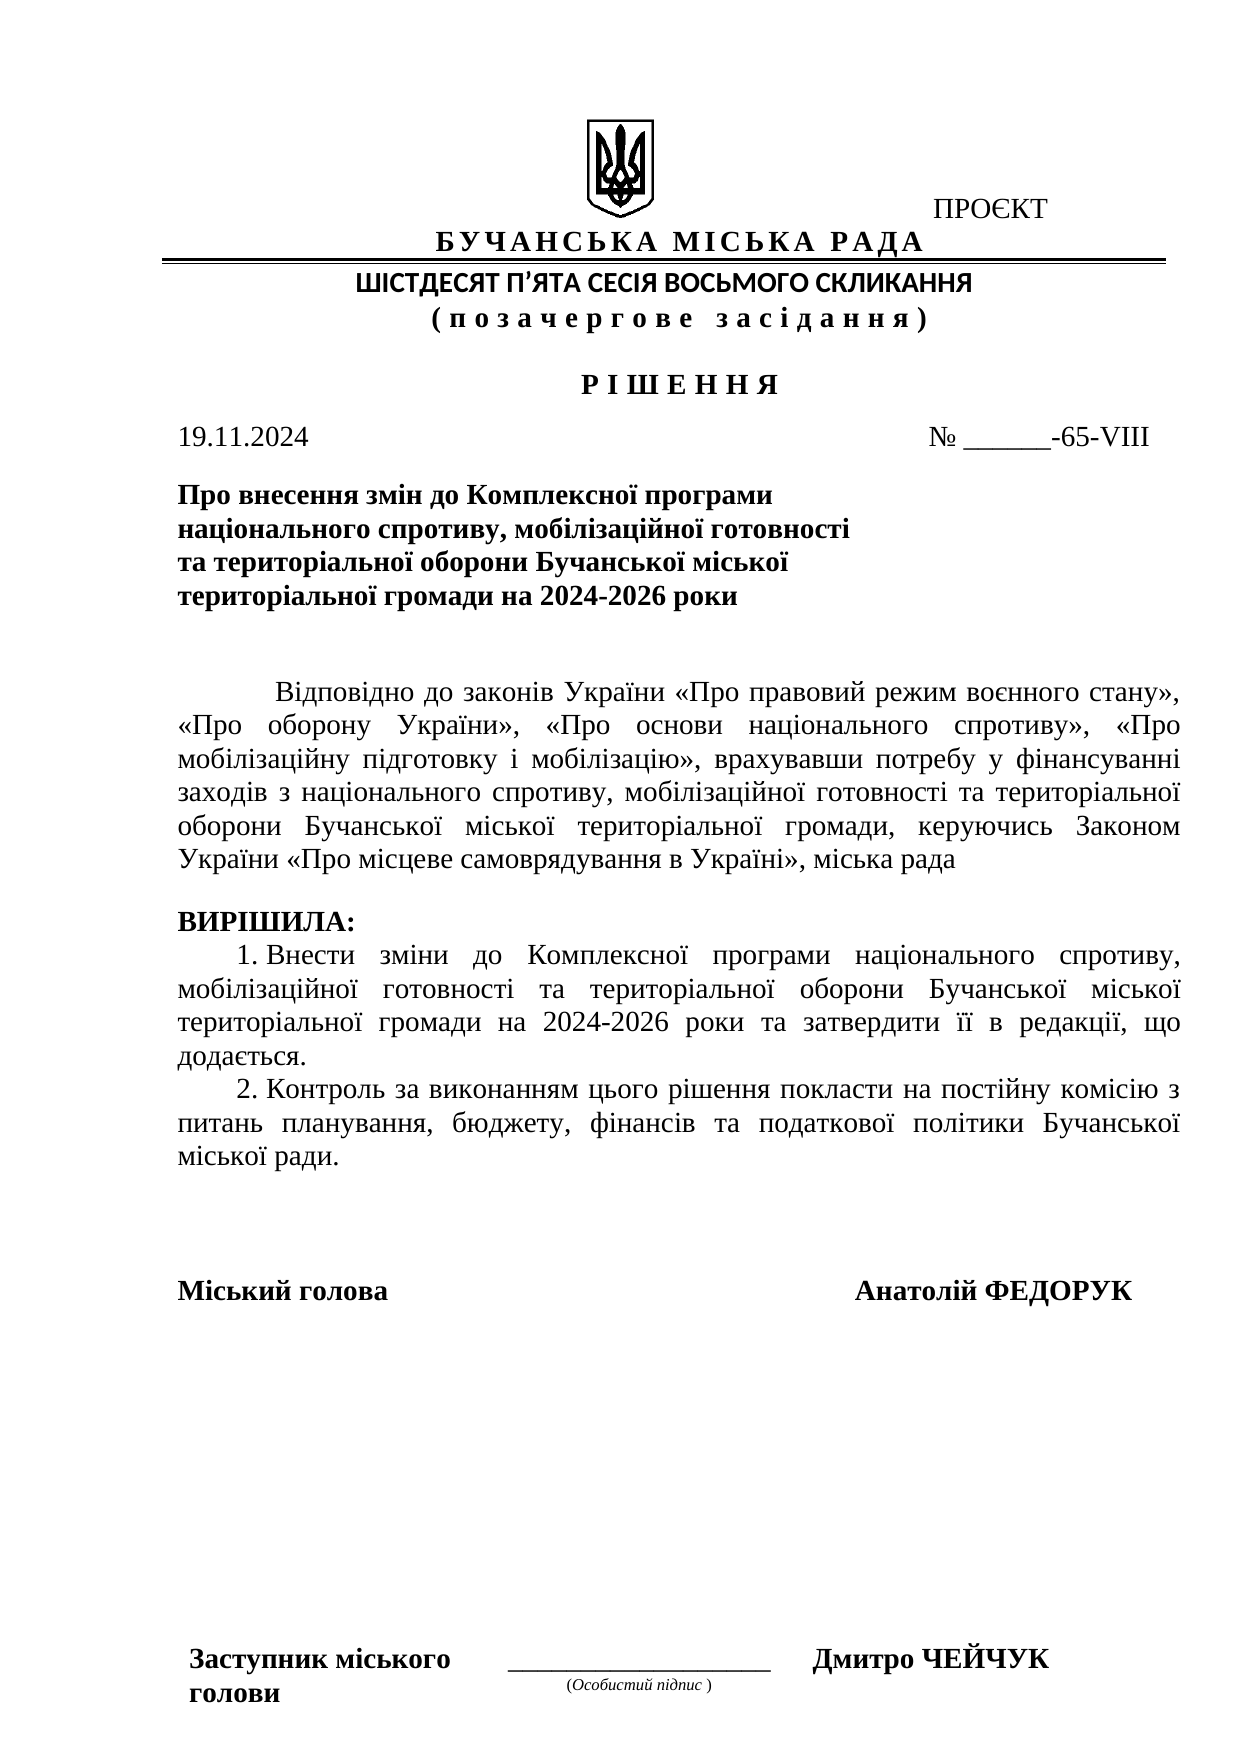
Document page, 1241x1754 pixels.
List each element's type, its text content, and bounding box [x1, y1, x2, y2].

table_header Дмитро ЧЕЙЧУК [801, 1642, 1181, 1709]
list Контроль за виконанням цього рішення покласти на постійну комісію з питань планування, бюджету, фінансів та податкової політики Бучанської міської ради. [177, 1071, 1181, 1172]
text ВИРІШИЛА: [177, 904, 1181, 937]
text Про внесення змін до Комплексної програми національного спротиву, мобілізаційної готовності та територіальної оборони Бучанської міської територіальної громади на 2024-2026 роки [177, 477, 881, 611]
subtitle 19.11.2024 № ______-65-VIII [177, 419, 1181, 453]
text РІШЕННЯ [177, 367, 1181, 400]
list Внести зміни до Комплексної програми національного спротиву, мобілізаційної готовності та територіальної оборони Бучанської міської територіальної громади на 2024-2026 роки та затвердити її в редакції, що додається. [177, 937, 1181, 1071]
text (позачергове засідання) [177, 300, 1181, 333]
text ПРОЄКТ [177, 118, 1181, 224]
text Відповідно до законів України «Про правовий режим воєнного стану», «Про оборону України», «Про основи національного спротиву», «Про мобілізаційну підготовку і мобілізацію», врахувавши потребу у фінансуванні заходів з національного спротиву, мобілізаційної готовності та територіальної оборони Бучанської міської територіальної громади, керуючись Законом України «Про місцеве самоврядування в Україні», міська рада [177, 674, 1181, 875]
text БУЧАНСЬКА МІСЬКА РАДА [177, 224, 1181, 258]
picture [585, 118, 656, 219]
text Міський голова Анатолій ФЕДОРУК [177, 1273, 1181, 1306]
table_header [477, 1642, 801, 1709]
table_header ШІСТДЕСЯТ П’ЯТА СЕСІЯ ВОСЬМОГО СКЛИКАННЯ [162, 264, 1166, 300]
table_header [178, 1642, 477, 1709]
